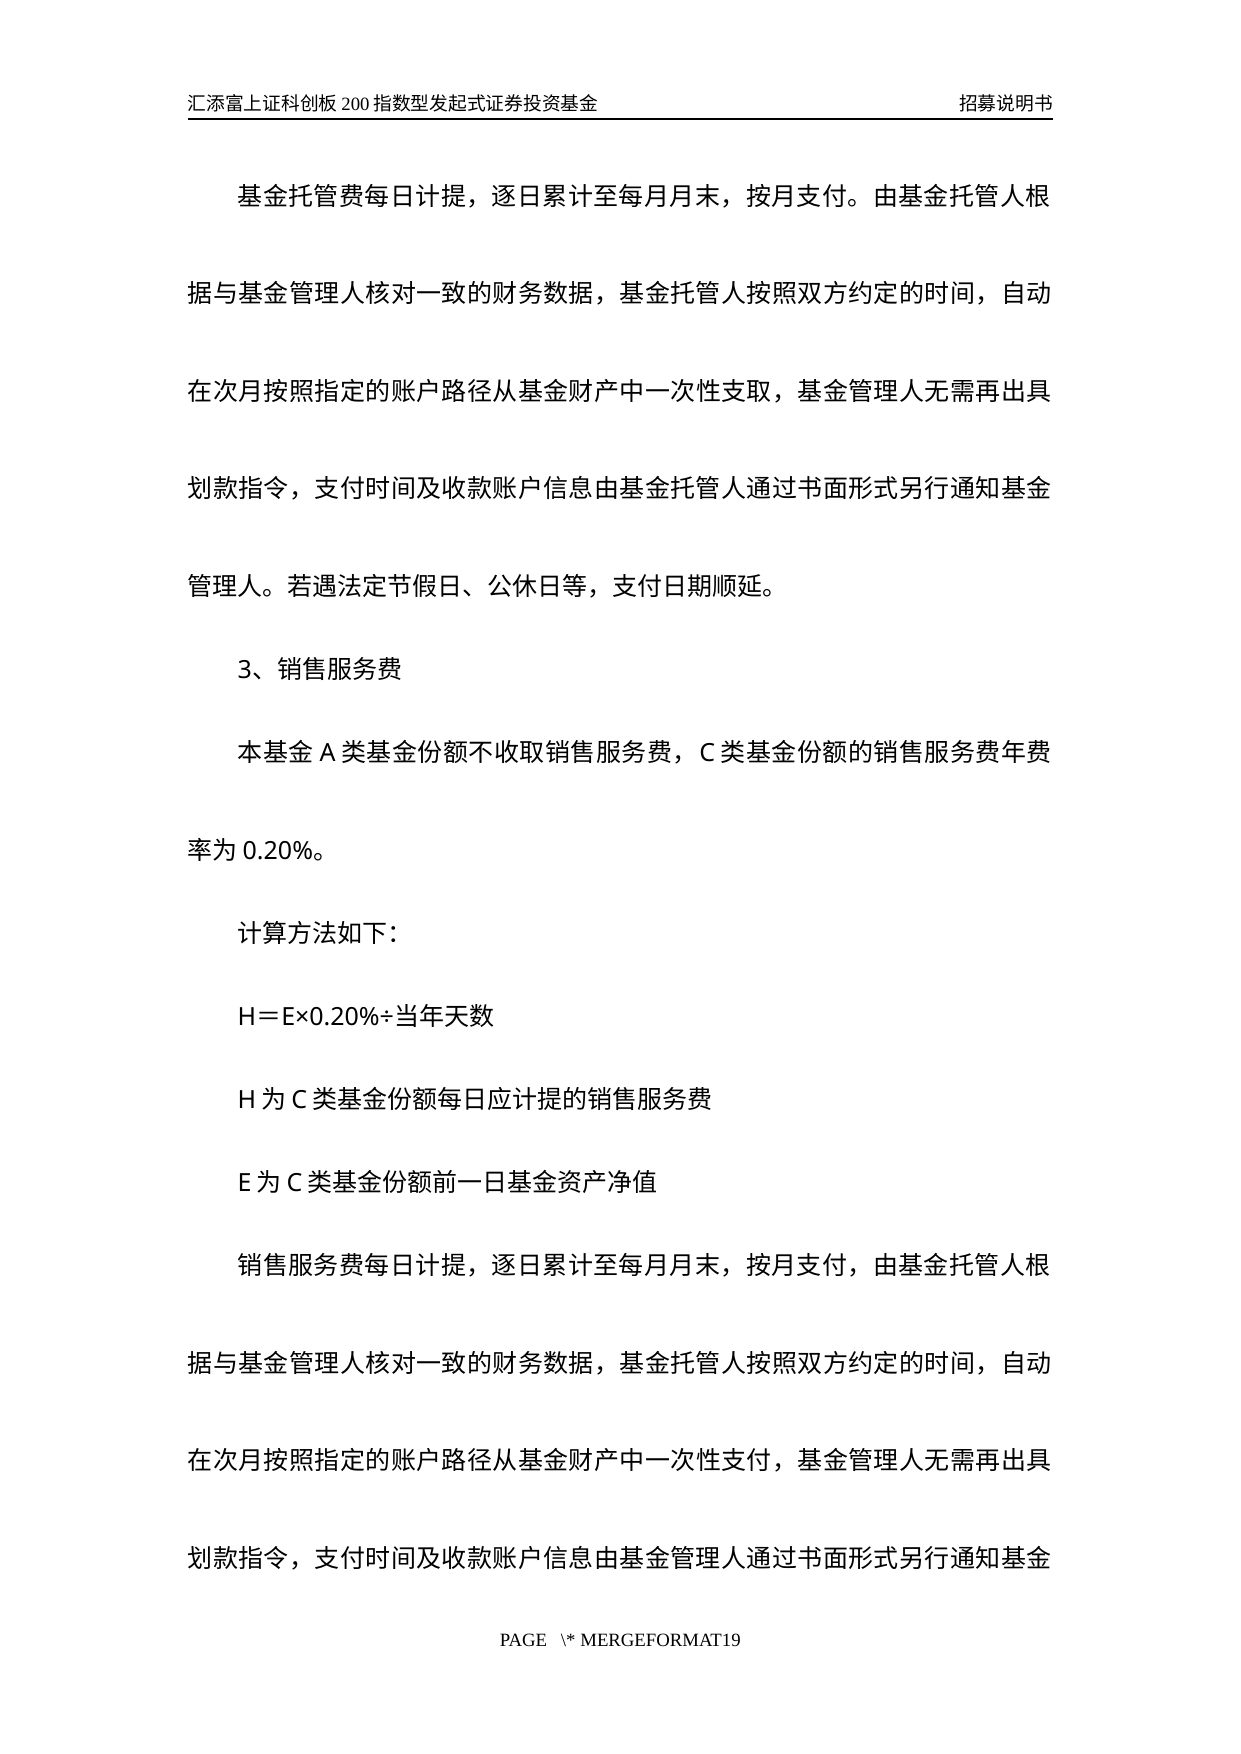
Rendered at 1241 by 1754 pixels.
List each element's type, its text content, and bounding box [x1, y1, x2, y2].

text H为C类基金份额每日应计提的销售服务费 [187, 1065, 1053, 1130]
text 本基金A类基金份额不收取销售服务费，C类基金份额的销售服务费年费率为0.20%。 [187, 718, 1053, 881]
text 基金托管费每日计提，逐日累计至每月月末，按月支付。由基金托管人根据与基金管理人核对一致的财务数据，基金托管人按照双方约定的时间，自动在次月按照指定的账户路径从基金财产中一次性支取，基金管理人无需再出具划款指令，支付时间及收款账户信息由基金托管人通过书面形式另行通知基金管理人。若遇法定节假日、公休日等，支付日期顺延。 [187, 162, 1053, 617]
text H＝E×0.20%÷当年天数 [187, 982, 1053, 1047]
text 计算方法如下： [187, 899, 1053, 964]
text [187, 1231, 1053, 1589]
text E为C类基金份额前一日基金资产净值 [187, 1148, 1053, 1213]
text 3、销售服务费 [187, 635, 1053, 700]
